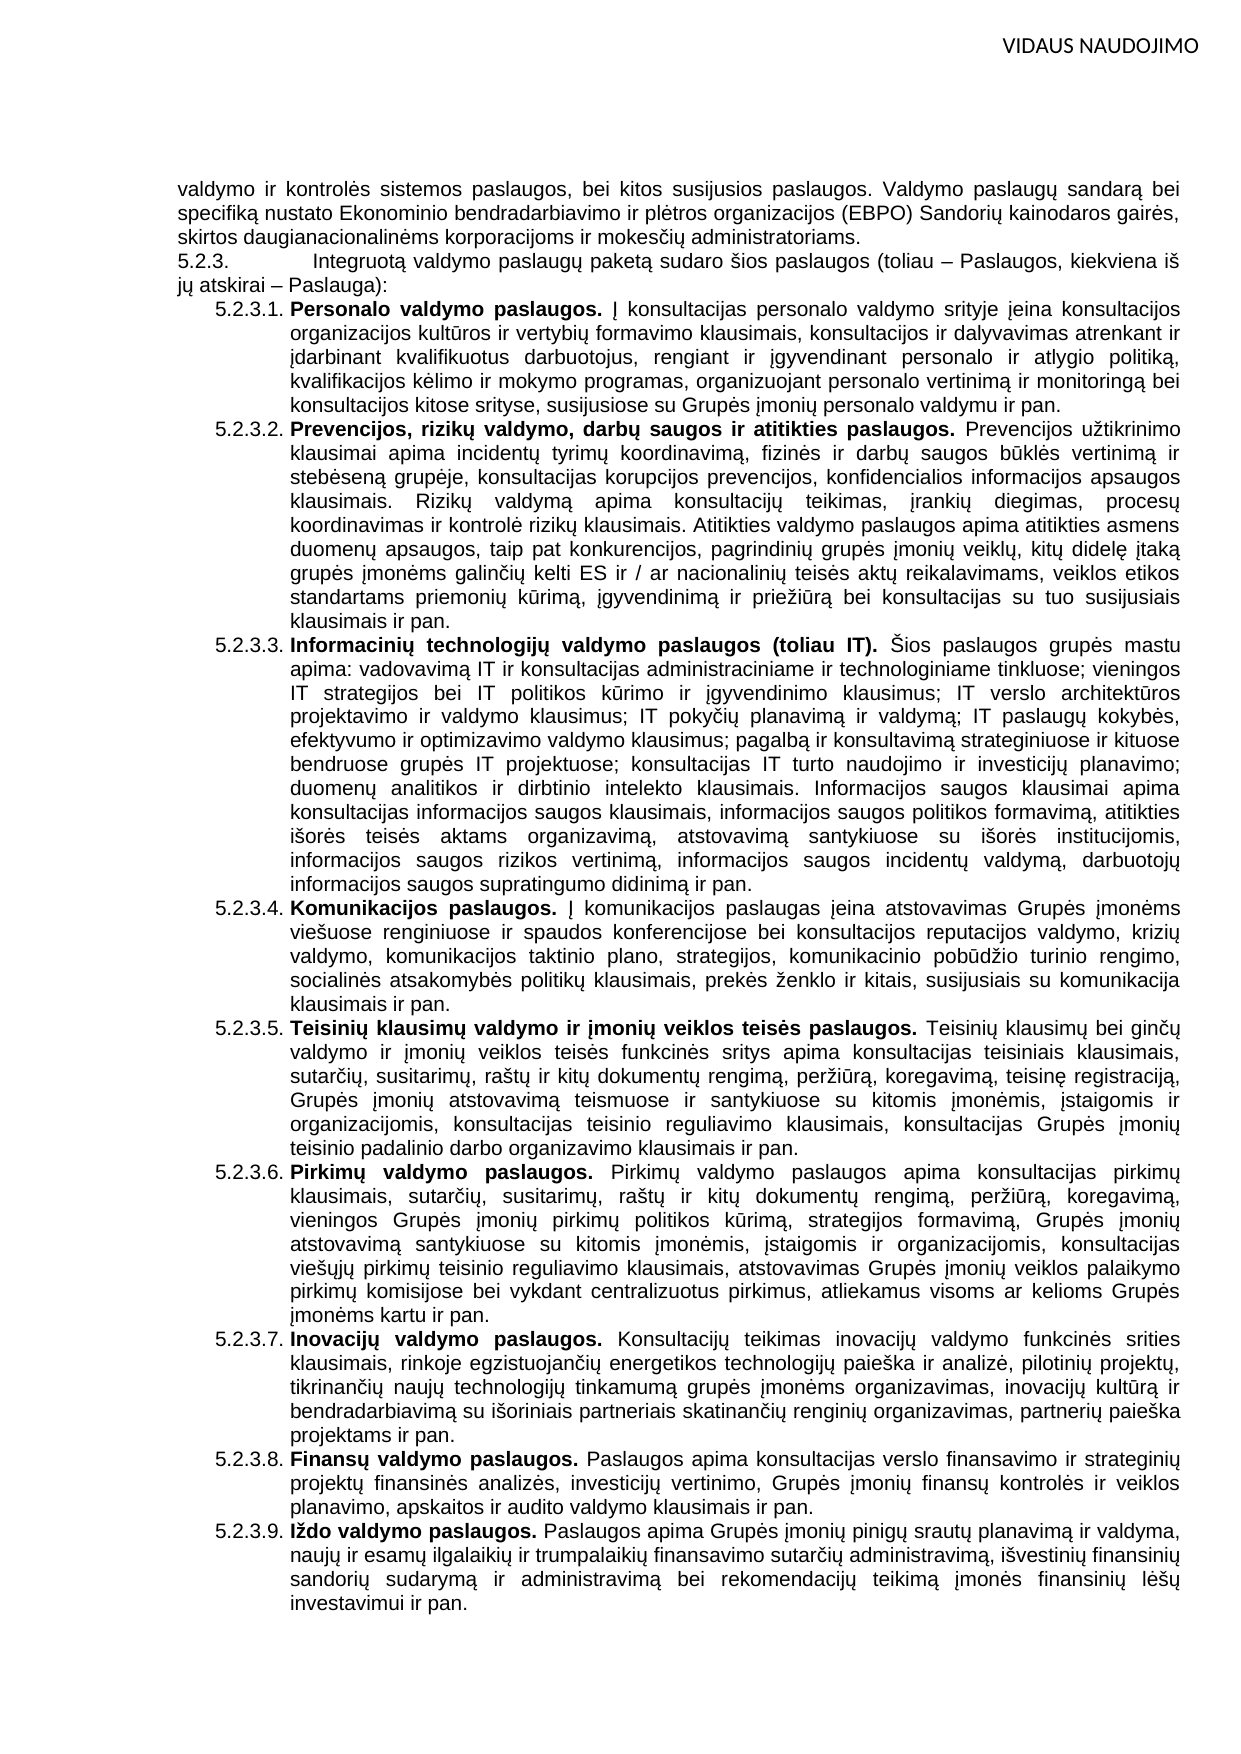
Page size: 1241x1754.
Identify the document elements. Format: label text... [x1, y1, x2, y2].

list Teisinių klausimų valdymo ir įmonių veiklos teisės paslaugos. Teisinių klausimų bei ginčų valdymo ir įmonių veiklos teisės funkcinės sritys apima konsultacijas teisiniais klausimais, sutarčių, susitarimų, raštų ir kitų dokumentų rengimą, peržiūrą, koregavimą, teisinę registraciją, Grupės įmonių atstovavimą teismuose ir santykiuose su kitomis įmonėmis, įstaigomis ir organizacijomis, konsultacijas teisinio reguliavimo klausimais, konsultacijas Grupės įmonių teisinio padalinio darbo organizavimo klausimais ir pan. [215, 1016, 1181, 1159]
list Iždo valdymo paslaugos. Paslaugos apima Grupės įmonių pinigų srautų planavimą ir valdyma, naujų ir esamų ilgalaikių ir trumpalaikių finansavimo sutarčių administravimą, išvestinių finansinių sandorių sudarymą ir administravimą bei rekomendacijų teikimą įmonės finansinių lėšų investavimui ir pan. [215, 1519, 1181, 1615]
list Komunikacijos paslaugos. Į komunikacijos paslaugas įeina atstovavimas Grupės įmonėms viešuose renginiuose ir spaudos konferencijose bei konsultacijos reputacijos valdymo, krizių valdymo, komunikacijos taktinio plano, strategijos, komunikacinio pobūdžio turinio rengimo, socialinės atsakomybės politikų klausimais, prekės ženklo ir kitais, susijusiais su komunikacija klausimais ir pan. [215, 896, 1181, 1016]
list Informacinių technologijų valdymo paslaugos (toliau IT). Šios paslaugos grupės mastu apima: vadovavimą IT ir konsultacijas administraciniame ir technologiniame tinkluose; vieningos IT strategijos bei IT politikos kūrimo ir įgyvendinimo klausimus; IT verslo architektūros projektavimo ir valdymo klausimus; IT pokyčių planavimą ir valdymą; IT paslaugų kokybės, efektyvumo ir optimizavimo valdymo klausimus; pagalbą ir konsultavimą strateginiuose ir kituose bendruose grupės IT projektuose; konsultacijas IT turto naudojimo ir investicijų planavimo; duomenų analitikos ir dirbtinio intelekto klausimais. Informacijos saugos klausimai apima konsultacijas informacijos saugos klausimais, informacijos saugos politikos formavimą, atitikties išorės teisės aktams organizavimą, atstovavimą santykiuose su išorės institucijomis, informacijos saugos rizikos vertinimą, informacijos saugos incidentų valdymą, darbuotojų informacijos saugos supratingumo didinimą ir pan. [215, 632, 1181, 896]
list Inovacijų valdymo paslaugos. Konsultacijų teikimas inovacijų valdymo funkcinės srities klausimais, rinkoje egzistuojančių energetikos technologijų paieška ir analizė, pilotinių projektų, tikrinančių naujų technologijų tinkamumą grupės įmonėms organizavimas, inovacijų kultūrą ir bendradarbiavimą su išoriniais partneriais skatinančių renginių organizavimas, partnerių paieška projektams ir pan. [215, 1327, 1181, 1447]
list Prevencijos, rizikų valdymo, darbų saugos ir atitikties paslaugos. Prevencijos užtikrinimo klausimai apima incidentų tyrimų koordinavimą, fizinės ir darbų saugos būklės vertinimą ir stebėseną grupėje, konsultacijas korupcijos prevencijos, konfidencialios informacijos apsaugos klausimais. Rizikų valdymą apima konsultacijų teikimas, įrankių diegimas, procesų koordinavimas ir kontrolė rizikų klausimais. Atitikties valdymo paslaugos apima atitikties asmens duomenų apsaugos, taip pat konkurencijos, pagrindinių grupės įmonių veiklų, kitų didelę įtaką grupės įmonėms galinčių kelti ES ir / ar nacionalinių teisės aktų reikalavimams, veiklos etikos standartams priemonių kūrimą, įgyvendinimą ir priežiūrą bei konsultacijas su tuo susijusiais klausimais ir pan. [215, 417, 1181, 632]
list Finansų valdymo paslaugos. Paslaugos apima konsultacijas verslo finansavimo ir strateginių projektų finansinės analizės, investicijų vertinimo, Grupės įmonių finansų kontrolės ir veiklos planavimo, apskaitos ir audito valdymo klausimais ir pan. [215, 1447, 1181, 1519]
list Pirkimų valdymo paslaugos. Pirkimų valdymo paslaugos apima konsultacijas pirkimų klausimais, sutarčių, susitarimų, raštų ir kitų dokumentų rengimą, peržiūrą, koregavimą, vieningos Grupės įmonių pirkimų politikos kūrimą, strategijos formavimą, Grupės įmonių atstovavimą santykiuose su kitomis įmonėmis, įstaigomis ir organizacijomis, konsultacijas viešųjų pirkimų teisinio reguliavimo klausimais, atstovavimas Grupės įmonių veiklos palaikymo pirkimų komisijose bei vykdant centralizuotus pirkimus, atliekamus visoms ar kelioms Grupės įmonėms kartu ir pan. [215, 1159, 1181, 1327]
list Integruotą valdymo paslaugų paketą sudaro šios paslaugos (toliau – Paslaugos, kiekviena iš jų atskirai – Paslauga): [177, 249, 1181, 297]
list Personalo valdymo paslaugos. Į konsultacijas personalo valdymo srityje įeina konsultacijos organizacijos kultūros ir vertybių formavimo klausimais, konsultacijos ir dalyvavimas atrenkant ir įdarbinant kvalifikuotus darbuotojus, rengiant ir įgyvendinant personalo ir atlygio politiką, kvalifikacijos kėlimo ir mokymo programas, organizuojant personalo vertinimą ir monitoringą bei konsultacijos kitose srityse, susijusiose su Grupės įmonių personalo valdymu ir pan. [215, 297, 1181, 417]
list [177, 177, 1181, 249]
